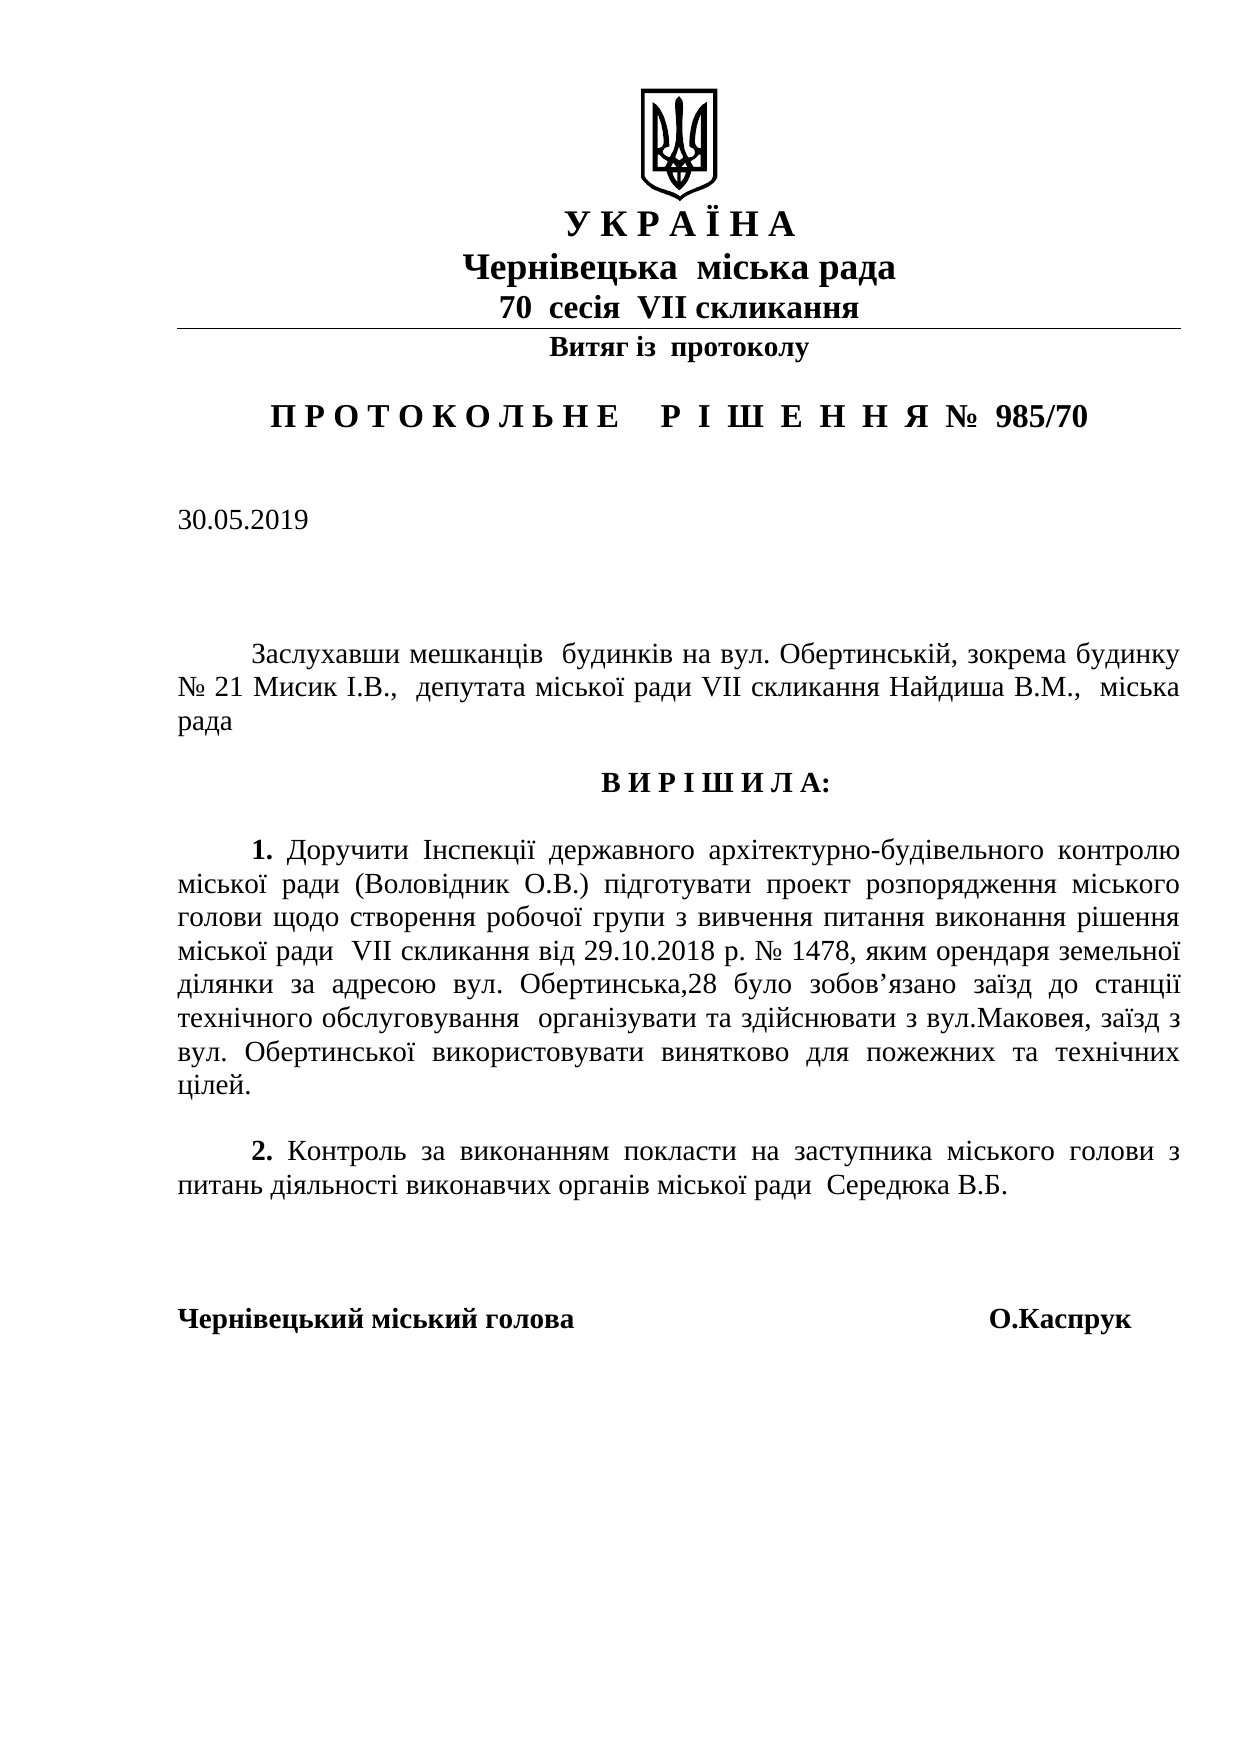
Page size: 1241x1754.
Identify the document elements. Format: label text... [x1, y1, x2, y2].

text В И Р І Ш И Л А: [177, 765, 1181, 799]
text 1. Доручити Інспекції державного архітектурно-будівельного контролю міської ради (Воловідник О.В.) підготувати проект розпорядження міського голови щодо створення робочої групи з вивчення питання виконання рішення міської ради VІІ скликання від 29.10.2018 р. № 1478, яким орендаря земельної ділянки за адресою вул. Обертинська,28 було зобов’язано заїзд до станції технічного обслуговування організувати та здійснювати з вул.Маковея, заїзд з вул. Обертинської використовувати винятково для пожежних та технічних цілей. [177, 832, 1181, 1101]
text 30.05.2019 [177, 502, 1181, 535]
subtitle П Р О Т О К О Л Ь Н Е Р І Ш Е Н Н Я № 985/70 [177, 396, 1181, 435]
subtitle Витяг із протоколу [177, 329, 1181, 363]
text 2. Контроль за виконанням покласти на заступника міського голови з питань діяльності виконавчих органів міської ради Середюка В.Б. [177, 1133, 1181, 1200]
text Чернівецький міський голова О.Каспрук [177, 1301, 1181, 1334]
text Чернівецька міська рада [177, 244, 1181, 287]
text У К Р А Ї Н А [177, 201, 1181, 244]
text 70 сесія VIІ скликання [177, 287, 1181, 328]
text Заслухавши мешканців будинків на вул. Обертинській, зокрема будинку № 21 Мисик І.В., депутата міської ради VІІ скликання Найдиша В.М., міська рада [177, 636, 1181, 737]
